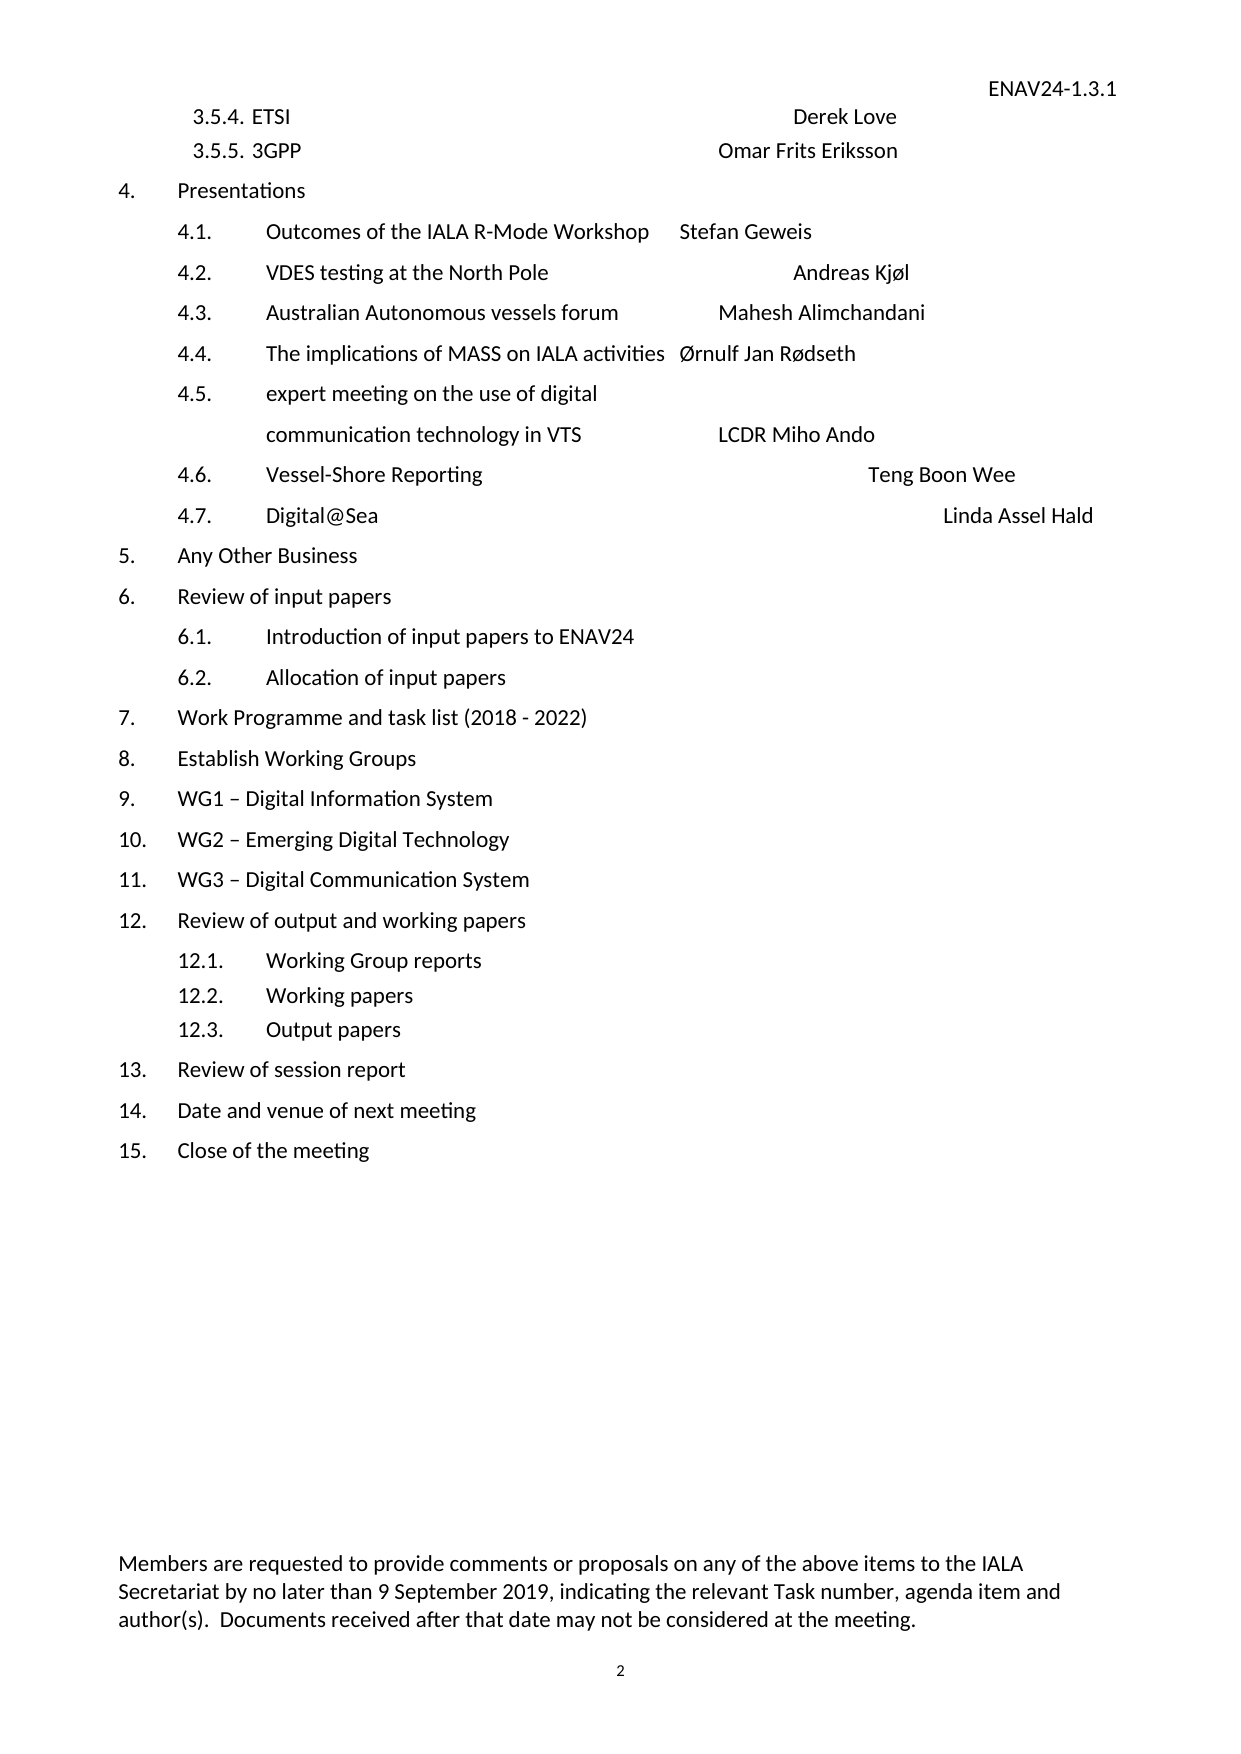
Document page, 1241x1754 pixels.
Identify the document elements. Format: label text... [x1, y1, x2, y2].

list The implications of MASS on IALA activities Ørnulf Jan Rødseth [177, 339, 1122, 367]
list Working Group reports [177, 947, 1122, 974]
list WG1 – Digital Information System [118, 784, 1122, 812]
list Vessel-Shore Reporting Teng Boon Wee [177, 460, 1122, 488]
list Review of session report [118, 1056, 1122, 1084]
list Introduction of input papers to ENAV24 [177, 622, 1122, 650]
list expert meeting on the use of digital [177, 379, 1122, 407]
list Allocation of input papers [177, 663, 1122, 691]
list Output papers [177, 1015, 1122, 1043]
list ETSI Derek Love [192, 102, 1122, 130]
list Work Programme and task list (2018 - 2022) [118, 703, 1122, 731]
list Outcomes of the IALA R-Mode Workshop Stefan Geweis [177, 217, 1122, 245]
list Review of input papers [118, 582, 1122, 610]
list WG3 – Digital Communication System [118, 866, 1122, 893]
list Close of the meeting [118, 1137, 1122, 1165]
list 3GPP Omar Frits Eriksson [192, 136, 1122, 164]
list Date and venue of next meeting [118, 1096, 1122, 1124]
list Australian Autonomous vessels forum Mahesh Alimchandani [177, 298, 1122, 326]
list Digital@Sea Linda Assel Hald [177, 501, 1122, 529]
text communication technology in VTS LCDR Miho Ando [266, 420, 1122, 448]
list WG2 – Emerging Digital Technology [118, 825, 1122, 853]
list Presentations [118, 177, 1122, 205]
list Working papers [177, 981, 1122, 1009]
list VDES testing at the North Pole Andreas Kjøl [177, 258, 1122, 286]
list Any Other Business [118, 541, 1122, 569]
list Review of output and working papers [118, 906, 1122, 934]
list Establish Working Groups [118, 744, 1122, 772]
